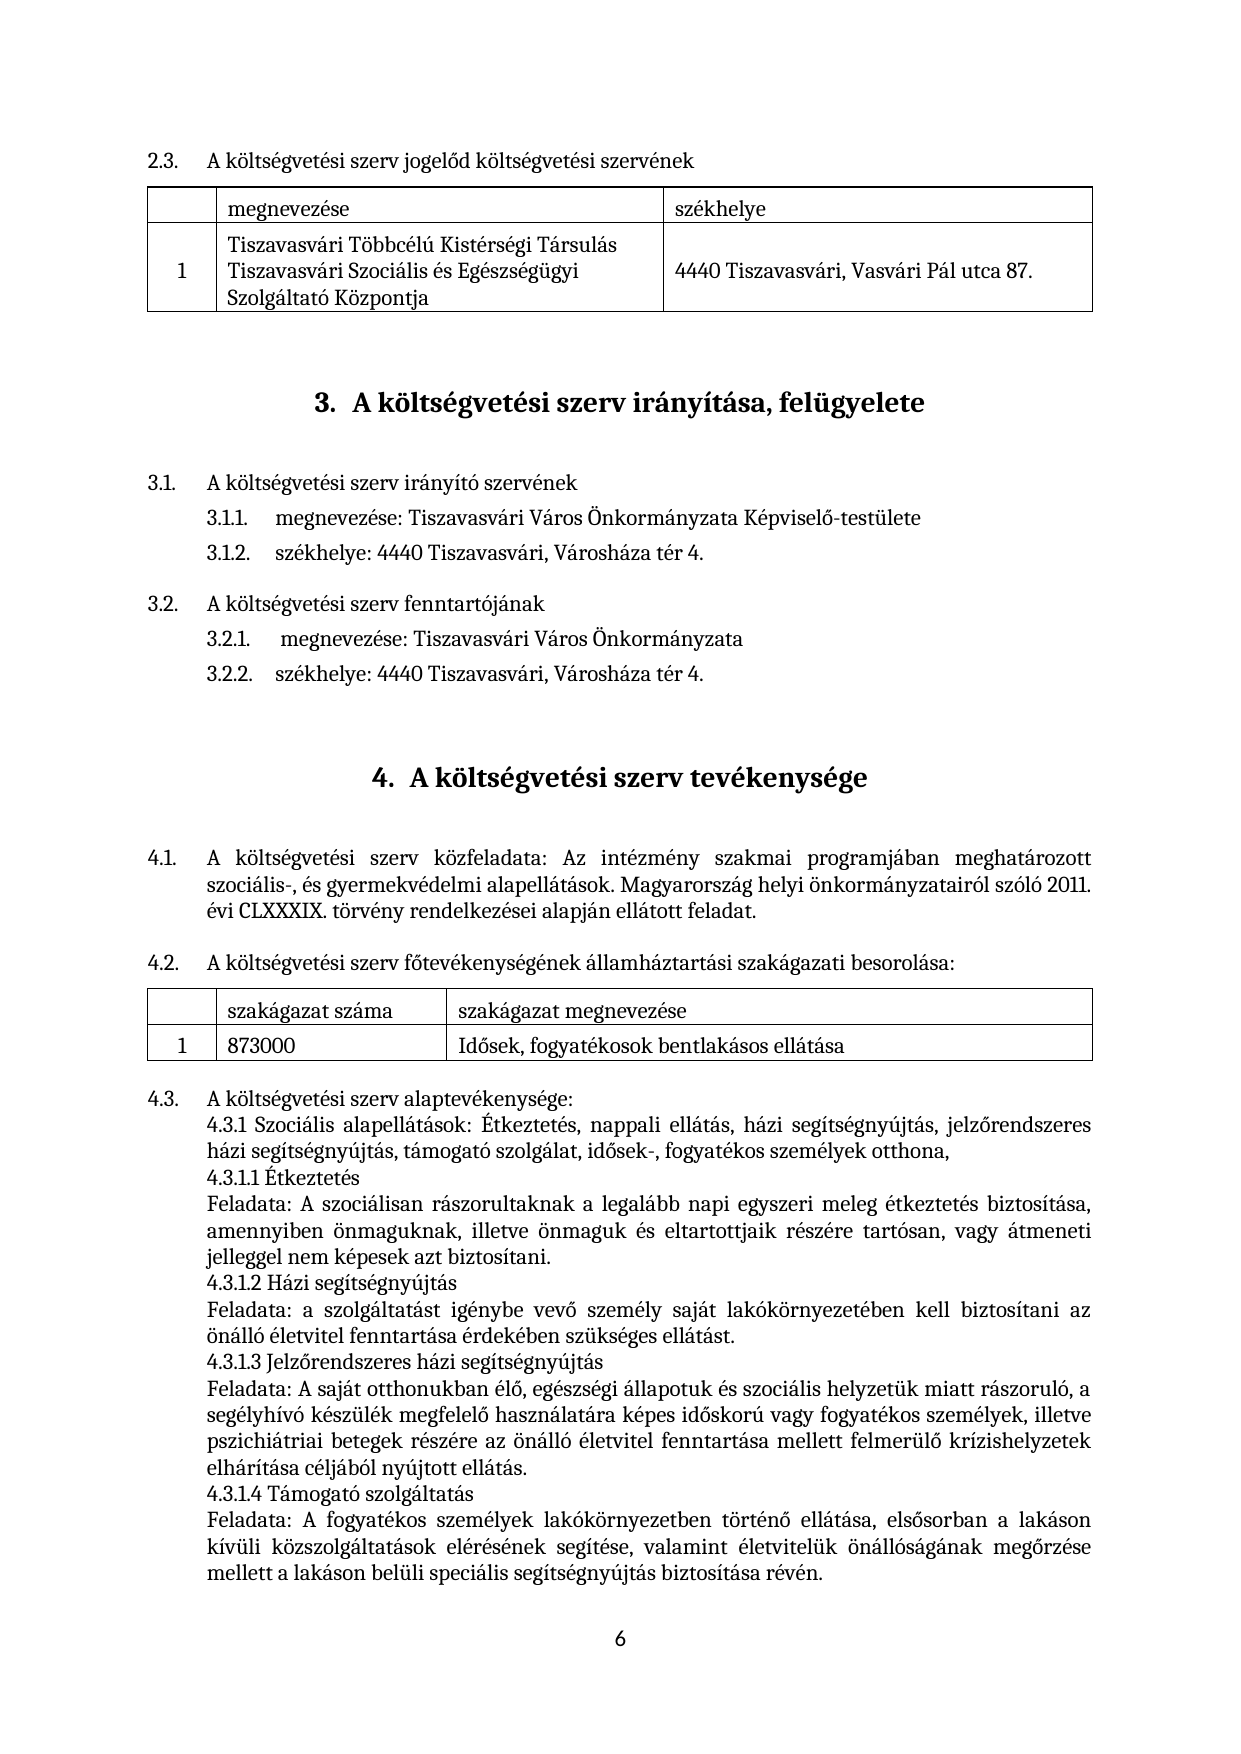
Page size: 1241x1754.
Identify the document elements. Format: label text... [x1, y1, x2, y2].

text Feladata: a szolgáltatást igénybe vevő személy saját lakókörnyezetében kell biztosítani az önálló életvitel fenntartása érdekében szükséges ellátást. [207, 1296, 1093, 1349]
table_header [148, 989, 216, 1024]
text 4.3.1.2 Házi segítségnyújtás [207, 1270, 1093, 1296]
table_header szakágazat száma [217, 989, 446, 1024]
list A költségvetési szerv fenntartójának [148, 591, 1093, 617]
table_header megnevezése [217, 188, 663, 222]
table_cell 1 [148, 1025, 216, 1059]
text 4.3.1.3 Jelzőrendszeres házi segítségnyújtás [207, 1349, 1093, 1376]
list A költségvetési szerv alaptevékenysége: [148, 1086, 1093, 1112]
list A költségvetési szerv főtevékenységének államháztartási szakágazati besorolása: [148, 949, 1093, 976]
list megnevezése: Tiszavasvári Város Önkormányzata Képviselő-testülete [207, 505, 1093, 531]
text 4.3.1.4 Támogató szolgáltatás [207, 1481, 1093, 1507]
list székhelye: 4440 Tiszavasvári, Városháza tér 4. [207, 660, 1093, 687]
list megnevezése: Tiszavasvári Város Önkormányzata [207, 626, 1093, 652]
table_header [148, 188, 216, 222]
list A költségvetési szerv irányítása, felügyelete [148, 387, 1093, 420]
table_cell Idősek, fogyatékosok bentlakásos ellátása [447, 1025, 1092, 1059]
text Feladata: A fogyatékos személyek lakókörnyezetben történő ellátása, elsősorban a lakáson kívüli közszolgáltatások elérésének segítése, valamint életvitelük önállóságának megőrzése mellett a lakáson belüli speciális segítségnyújtás biztosítása révén. [207, 1507, 1093, 1586]
table_header székhelye [664, 188, 1092, 222]
table_header szakágazat megnevezése [447, 989, 1092, 1024]
table_cell Tiszavasvári Többcélú Kistérségi Társulás Tiszavasvári Szociális és Egészségügyi Szolgáltató Központja [217, 223, 663, 311]
text 4.3.1.1 Étkeztetés [207, 1165, 1093, 1191]
table_cell 873000 [217, 1025, 446, 1059]
list székhelye: 4440 Tiszavasvári, Városháza tér 4. [207, 539, 1093, 566]
list A költségvetési szerv jogelőd költségvetési szervének [148, 148, 1093, 174]
table_cell 1 [148, 223, 216, 311]
list A költségvetési szerv közfeladata: Az intézmény szakmai programjában meghatározott szociális-, és gyermekvédelmi alapellátások. Magyarország helyi önkormányzatairól szóló 2011. évi CLXXXIX. törvény rendelkezései alapján ellátott feladat. [148, 845, 1093, 924]
text Feladata: A szociálisan rászorultaknak a legalább napi egyszeri meleg étkeztetés biztosítása, amennyiben önmaguknak, illetve önmaguk és eltartottjaik részére tartósan, vagy átmeneti jelleggel nem képesek azt biztosítani. [207, 1191, 1093, 1270]
list A költségvetési szerv irányító szervének [148, 470, 1093, 497]
text 4.3.1 Szociális alapellátások: Étkeztetés, nappali ellátás, házi segítségnyújtás, jelzőrendszeres házi segítségnyújtás, támogató szolgálat, idősek-, fogyatékos személyek otthona, [207, 1112, 1093, 1165]
table_cell 4440 Tiszavasvári, Vasvári Pál utca 87. [664, 223, 1092, 311]
list A költségvetési szerv tevékenysége [148, 762, 1093, 795]
text Feladata: A saját otthonukban élő, egészségi állapotuk és szociális helyzetük miatt rászoruló, a segélyhívó készülék megfelelő használatára képes időskorú vagy fogyatékos személyek, illetve pszichiátriai betegek részére az önálló életvitel fenntartása mellett felmerülő krízishelyzetek elhárítása céljából nyújtott ellátás. [207, 1376, 1093, 1481]
